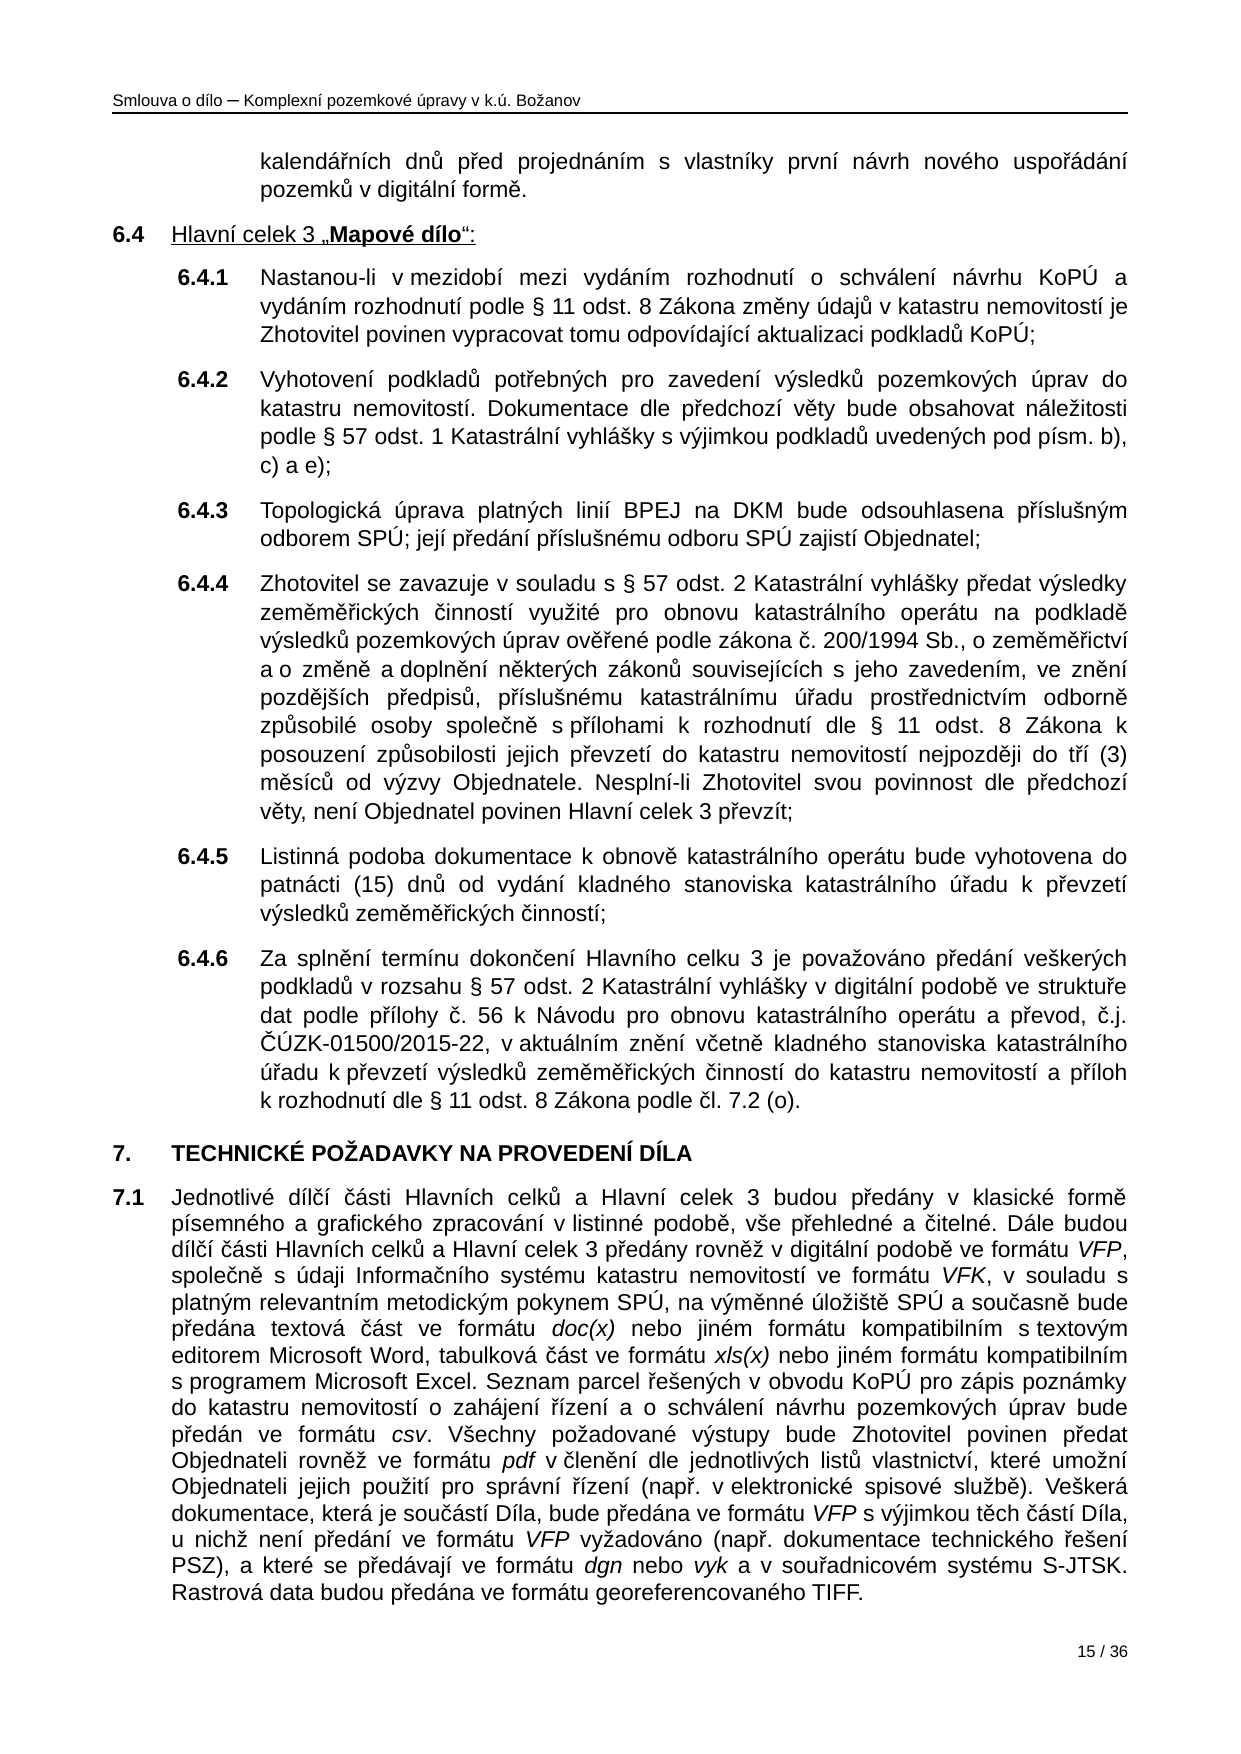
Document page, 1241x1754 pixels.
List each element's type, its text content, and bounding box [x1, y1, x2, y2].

text Nastanou-li v mezidobí mezi vydáním rozhodnutí o schválení návrhu KoPÚ a vydáním rozhodnutí podle § 11 odst. 8 Zákona změny údajů v katastru nemovitostí je Zhotovitel povinen vypracovat tomu odpovídající aktualizaci podkladů KoPÚ; [177, 264, 1128, 347]
text Listinná podoba dokumentace k obnově katastrálního operátu bude vyhotovena do patnácti (15) dnů od vydání kladného stanoviska katastrálního úřadu k převzetí výsledků zeměměřických činností; [177, 843, 1128, 926]
text Technické požadavky na provedení díla [112, 1140, 1128, 1167]
text Za splnění termínu dokončení Hlavního celku 3 je považováno předání veškerých podkladů v rozsahu § 57 odst. 2 Katastrální vyhlášky v digitální podobě ve struktuře dat podle přílohy č. 56 k Návodu pro obnovu katastrálního operátu a převod, č.j. ČÚZK-01500/2015-22, v aktuálním znění včetně kladného stanoviska katastrálního úřadu k převzetí výsledků zeměměřických činností do katastru nemovitostí a příloh k rozhodnutí dle § 11 odst. 8 Zákona podle čl. 7.2 (o). [177, 945, 1128, 1113]
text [177, 148, 1128, 202]
text Vyhotovení podkladů potřebných pro zavedení výsledků pozemkových úprav do katastru nemovitostí. Dokumentace dle předchozí věty bude obsahovat náležitosti podle § 57 odst. 1 Katastrální vyhlášky s výjimkou podkladů uvedených pod písm. b), c) a e); [177, 366, 1128, 478]
text Hlavní celek 3 „Mapové dílo“: [112, 221, 1128, 248]
text Zhotovitel se zavazuje v souladu s § 57 odst. 2 Katastrální vyhlášky předat výsledky zeměměřických činností využité pro obnovu katastrálního operátu na podkladě výsledků pozemkových úprav ověřené podle zákona č. 200/1994 Sb., o zeměměřictví a o změně a doplnění některých zákonů souvisejících s jeho zavedením, ve znění pozdějších předpisů, příslušnému katastrálnímu úřadu prostřednictvím odborně způsobilé osoby společně s přílohami k rozhodnutí dle § 11 odst. 8 Zákona k posouzení způsobilosti jejich převzetí do katastru nemovitostí nejpozději do tří (3) měsíců od výzvy Objednatele. Nesplní-li Zhotovitel svou povinnost dle předchozí věty, není Objednatel povinen Hlavní celek 3 převzít; [177, 570, 1128, 824]
text Jednotlivé dílčí části Hlavních celků a Hlavní celek 3 budou předány v klasické formě písemného a grafického zpracování v listinné podobě, vše přehledné a čitelné. Dále budou dílčí části Hlavních celků a Hlavní celek 3 předány rovněž v digitální podobě ve formátu VFP, společně s údaji Informačního systému katastru nemovitostí ve formátu VFK, v souladu s platným relevantním metodickým pokynem SPÚ, na výměnné úložiště SPÚ a současně bude předána textová část ve formátu doc(x) nebo jiném formátu kompatibilním s textovým editorem Microsoft Word, tabulková část ve formátu xls(x) nebo jiném formátu kompatibilním s programem Microsoft Excel. Seznam parcel řešených v obvodu KoPÚ pro zápis poznámky do katastru nemovitostí o zahájení řízení a o schválení návrhu pozemkových úprav bude předán ve formátu csv. Všechny požadované výstupy bude Zhotovitel povinen předat Objednateli rovněž ve formátu pdf v členění dle jednotlivých listů vlastnictví, které umožní Objednateli jejich použití pro správní řízení (např. v elektronické spisové službě). Veškerá dokumentace, která je součástí Díla, bude předána ve formátu VFP s výjimkou těch částí Díla, u nichž není předání ve formátu VFP vyžadováno (např. dokumentace technického řešení PSZ), a které se předávají ve formátu dgn nebo vyk a v souřadnicovém systému S-JTSK. Rastrová data budou předána ve formátu georeferencovaného TIFF. [112, 1183, 1128, 1605]
text Topologická úprava platných linií BPEJ na DKM bude odsouhlasena příslušným odborem SPÚ; její předání příslušnému odboru SPÚ zajistí Objednatel; [177, 497, 1128, 551]
